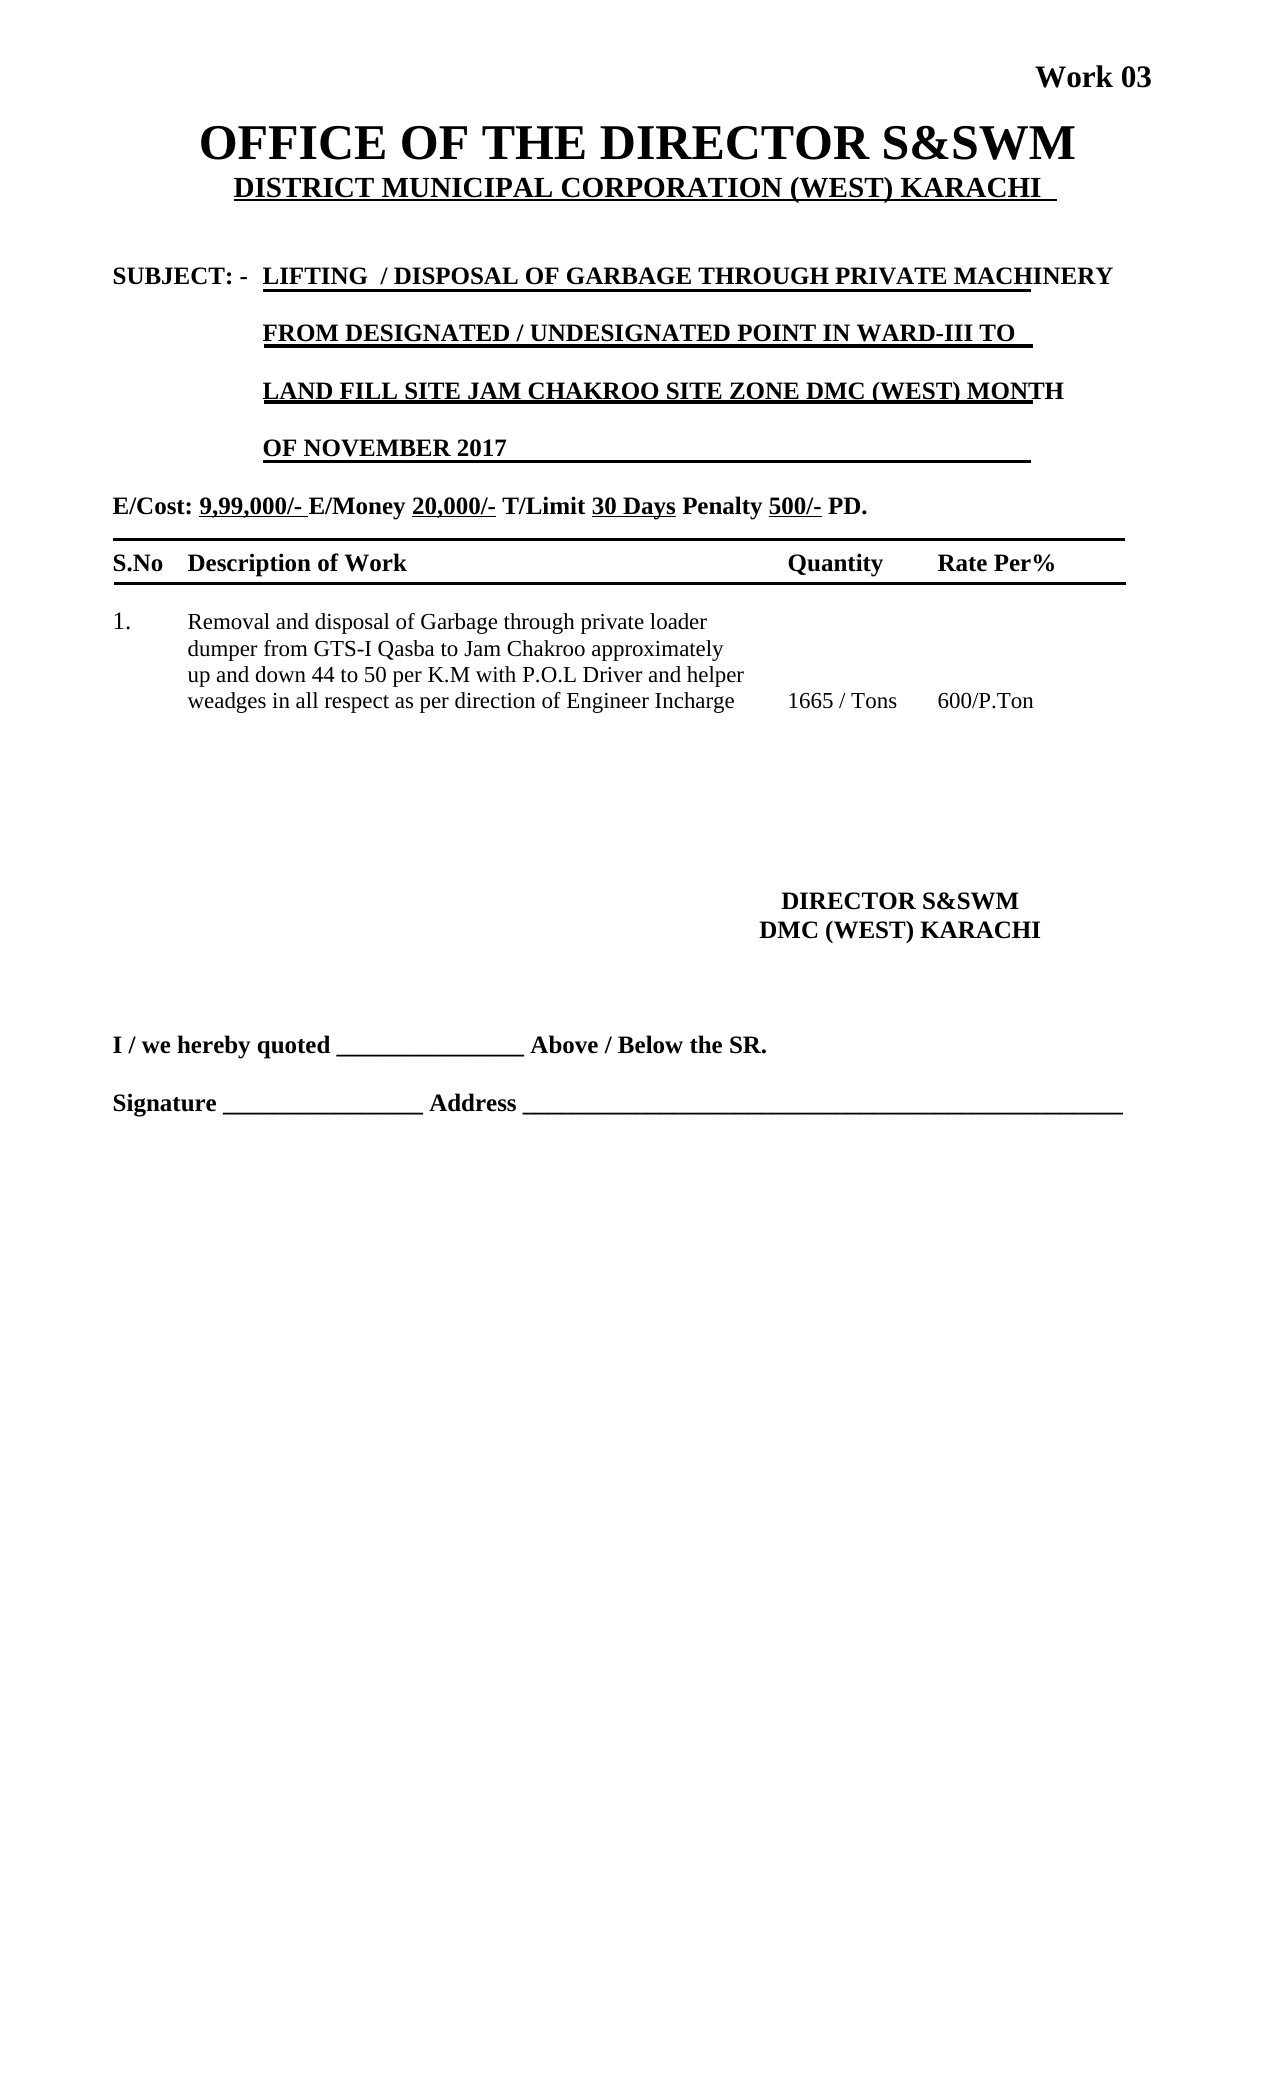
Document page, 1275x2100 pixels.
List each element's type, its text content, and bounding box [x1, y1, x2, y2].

text LAND FILL SITE JAM CHAKROO SITE ZONE DMC (WEST) MONTH [262, 376, 1162, 405]
text E/Cost: 9,99,000/- E/Money 20,000/- T/Limit 30 Days Penalty 500/- PD. [112, 491, 1162, 520]
text up and down 44 to 50 per K.M with P.O.L Driver and helper [112, 661, 1162, 687]
text OFFICE OF THE DIRECTOR S&SWM [112, 112, 1162, 170]
text SUBJECT: - LIFTING / DISPOSAL OF GARBAGE THROUGH PRIVATE MACHINERY [112, 261, 1162, 290]
text DMC (WEST) KARACHI [637, 915, 1162, 944]
text OF NOVEMBER 2017 [262, 433, 1162, 462]
text S.No Description of Work Quantity Rate Per% [112, 548, 1162, 577]
text 1. Removal and disposal of Garbage through private loader [112, 606, 1162, 635]
text DISTRICT MUNICIPAL CORPORATION (WEST) KARACHI [112, 170, 1162, 203]
text weadges in all respect as per direction of Engineer Incharge 1665 / Tons 600/P.Ton [112, 687, 1162, 714]
text I / we hereby quoted _______________ Above / Below the SR. [112, 1030, 1162, 1059]
text FROM DESIGNATED / UNDESIGNATED POINT IN WARD-III TO [262, 318, 1162, 347]
text dumper from GTS-I Qasba to Jam Chakroo approximately [112, 635, 1162, 661]
text DIRECTOR S&SWM [637, 886, 1162, 915]
text Signature ________________ Address ________________________________________________ [112, 1088, 1162, 1116]
